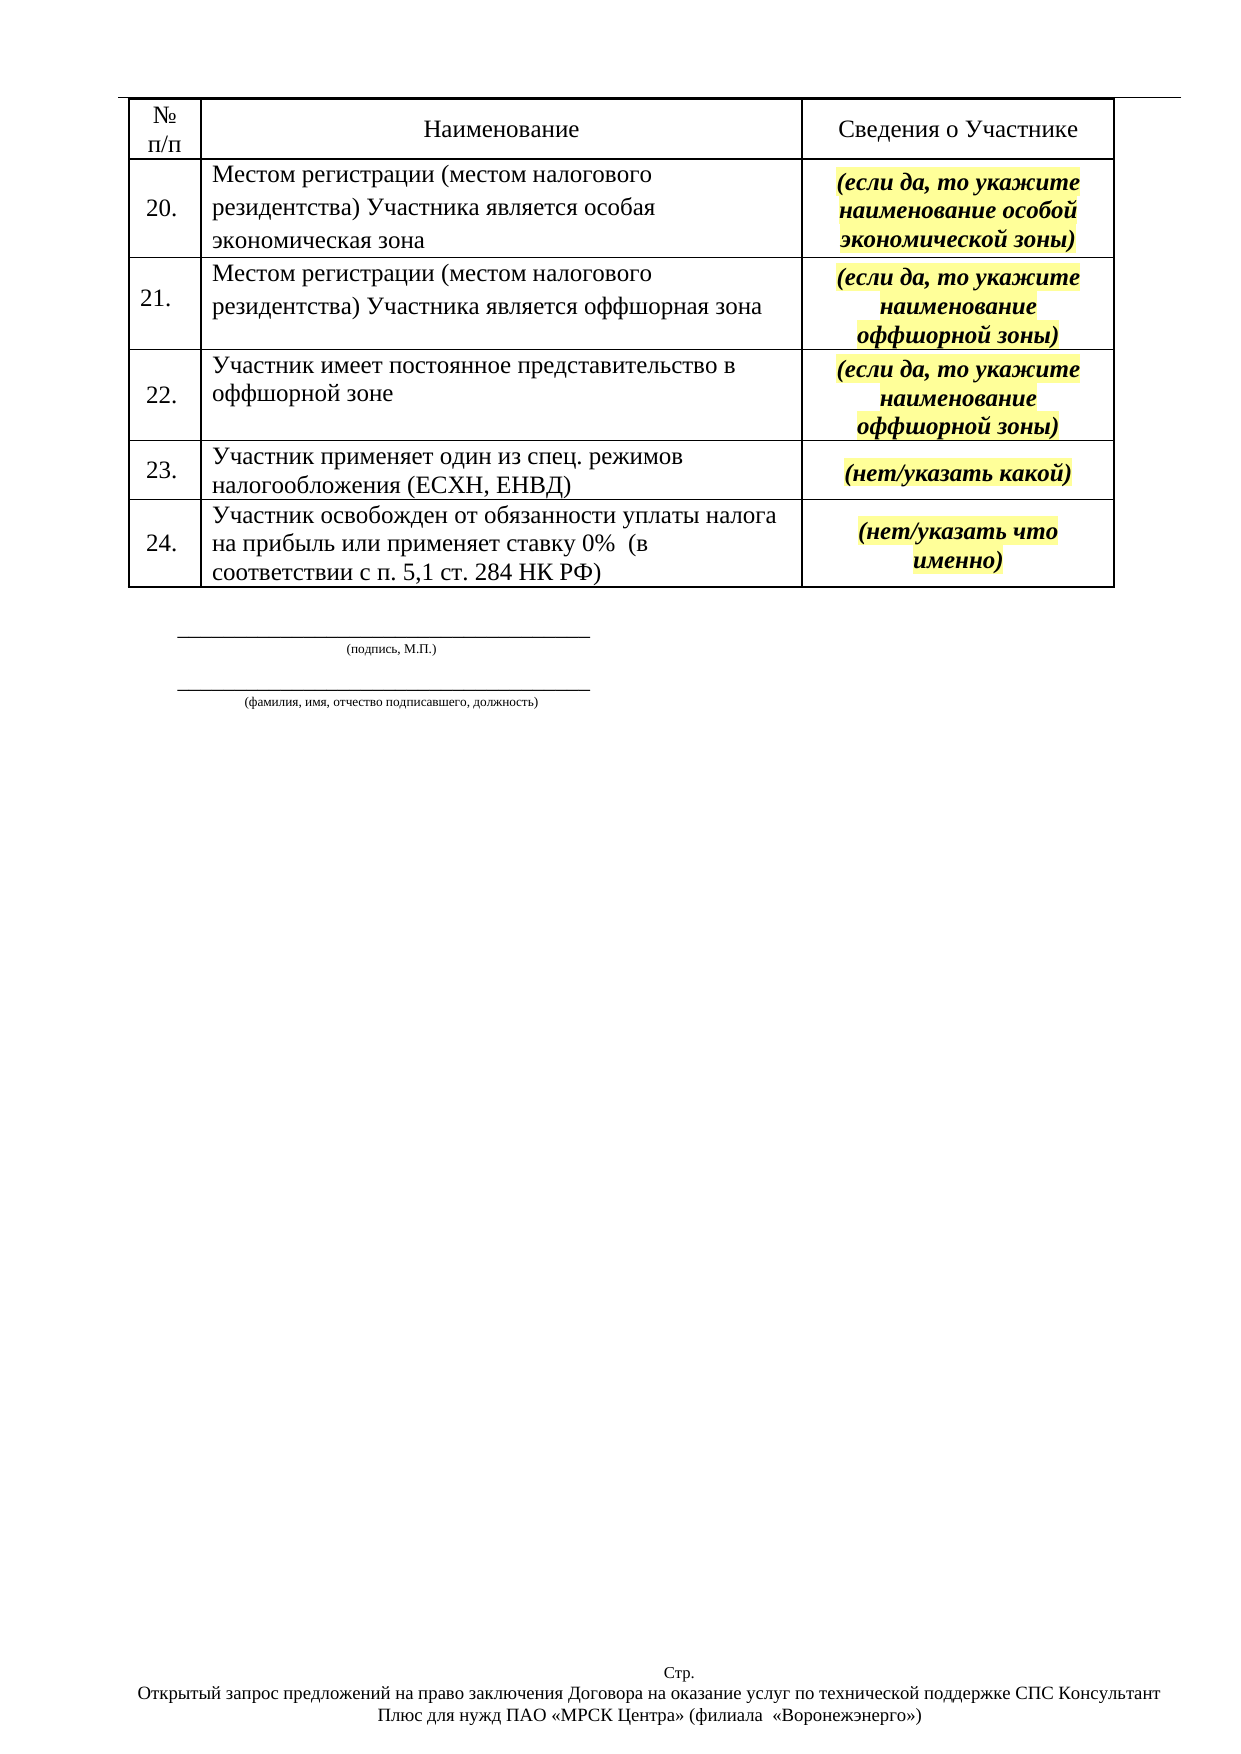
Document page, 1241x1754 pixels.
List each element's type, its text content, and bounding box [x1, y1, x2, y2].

table_cell Участник освобожден от обязанности уплаты налога на прибыль или применяет ставку 0% (в соответствии с п. 5,1 ст. 284 НК РФ) [202, 500, 801, 586]
table_cell (нет/указать какой) [803, 441, 1113, 499]
text (подпись, М.П.) [118, 641, 605, 667]
table_cell Местом регистрации (местом налогового резидентства) Участника является оффшорная зона [202, 258, 801, 349]
text ____________________________________ [118, 614, 605, 641]
table_cell [130, 258, 200, 349]
text ____________________________________ [118, 667, 605, 693]
table_header № п/п [130, 100, 200, 158]
table_cell (если да, то укажите наименование оффшорной зоны) [803, 350, 1113, 440]
table_header Наименование [202, 100, 801, 158]
table_cell [130, 500, 200, 586]
table_cell (если да, то укажите наименование особой экономической зоны) [803, 160, 1113, 257]
table_header Сведения о Участнике [803, 100, 1113, 158]
table_cell (если да, то укажите наименование оффшорной зоны) [803, 258, 1113, 349]
table_cell [130, 350, 200, 440]
table_cell Участник имеет постоянное представительство в оффшорной зоне [202, 350, 801, 440]
table_cell [130, 160, 200, 257]
table_cell Участник применяет один из спец. режимов налогообложения (ЕСХН, ЕНВД) [202, 441, 801, 499]
table_cell [130, 441, 200, 499]
table_cell Местом регистрации (местом налогового резидентства) Участника является особая экономическая зона [202, 160, 801, 257]
text (фамилия, имя, отчество подписавшего, должность) [118, 693, 605, 720]
table_cell (нет/указать что именно) [803, 500, 1113, 586]
